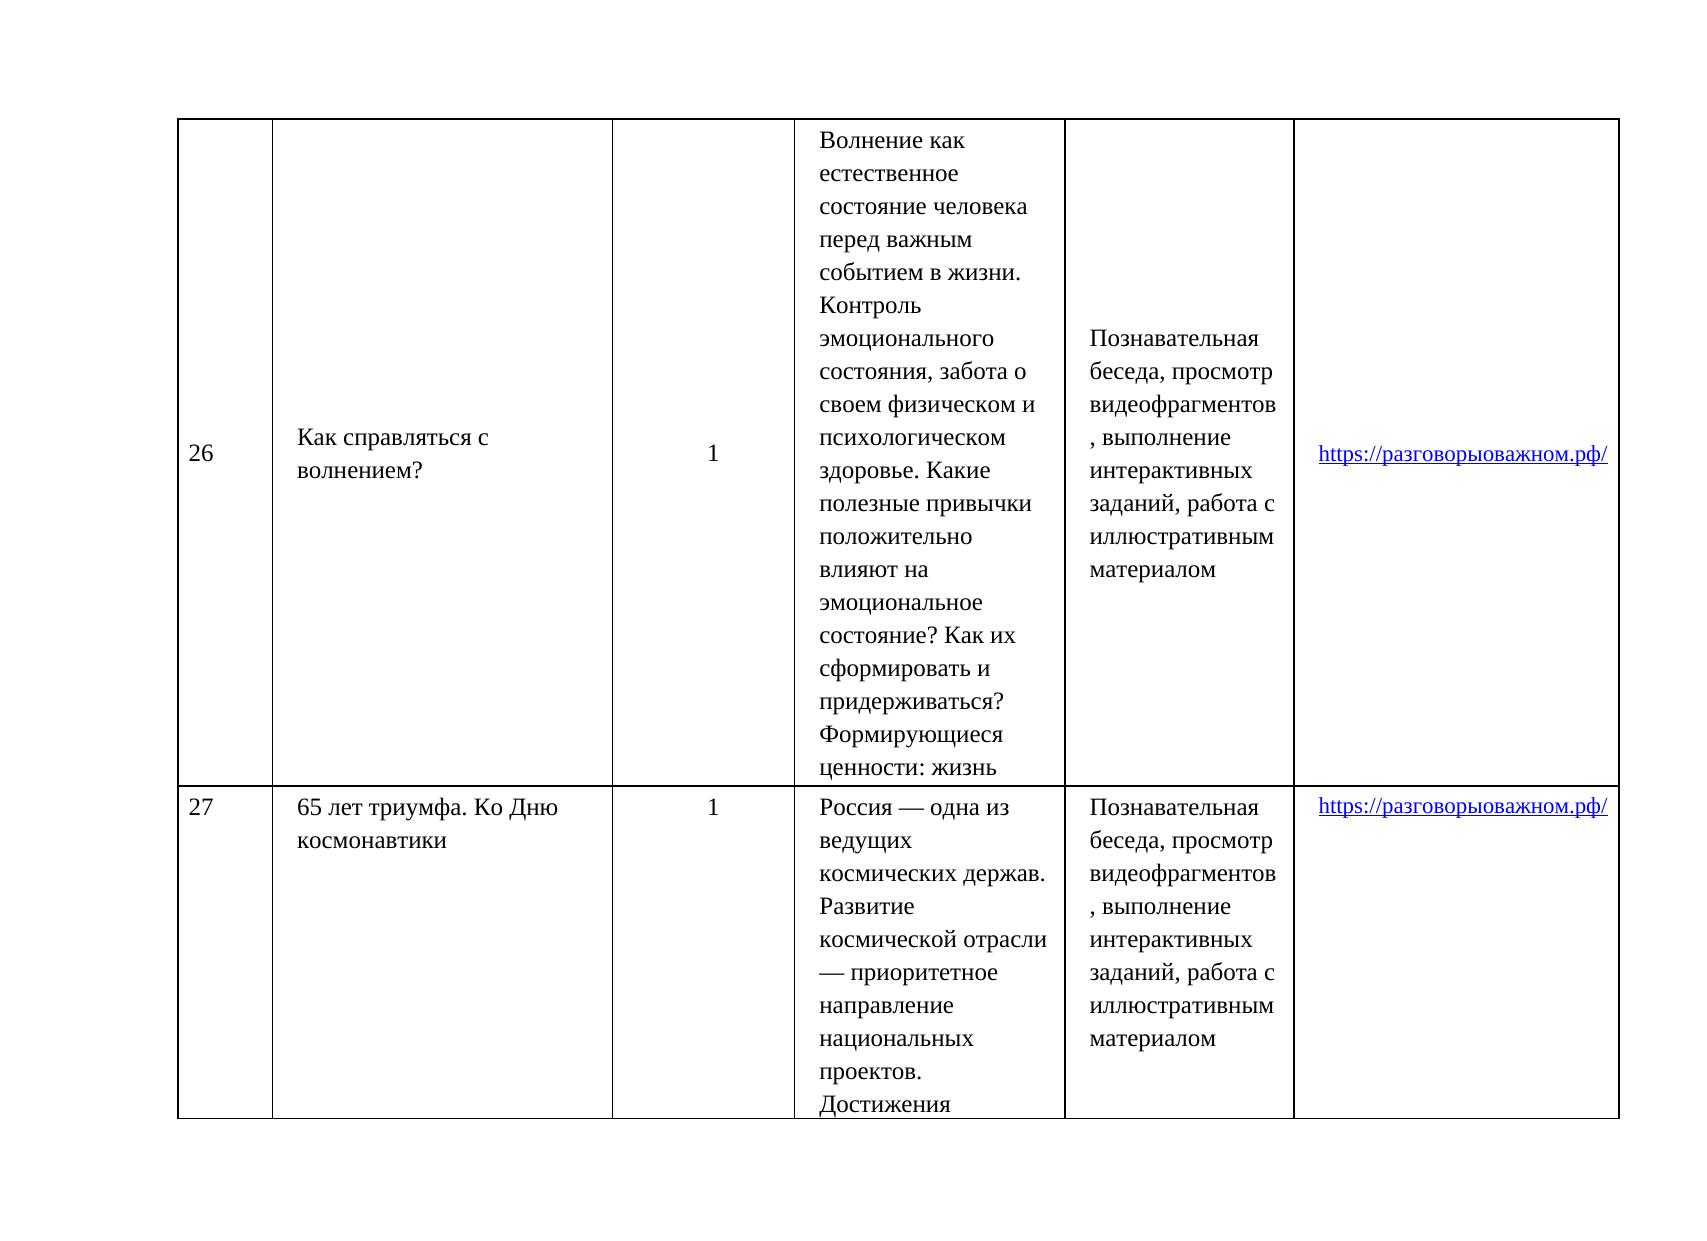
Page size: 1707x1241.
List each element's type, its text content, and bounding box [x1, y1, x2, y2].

table_cell Волнение как естественное состояние человека перед важным событием в жизни. Контроль эмоционального состояния, забота о своем физическом и психологическом здоровье. Какие полезные привычки положительно влияют на эмоциональное состояние? Как их сформировать и придерживаться? Формирующиеся ценности: жизнь [795, 120, 1064, 785]
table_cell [1295, 120, 1618, 785]
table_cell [1066, 787, 1293, 1118]
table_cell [1295, 787, 1618, 1118]
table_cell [1066, 120, 1293, 785]
table_cell 1 [613, 120, 794, 785]
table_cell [273, 787, 612, 1118]
table_cell 26 [179, 120, 272, 785]
table_cell Как справляться с волнением? [273, 120, 612, 785]
table_cell 27 [179, 787, 272, 1118]
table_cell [795, 787, 1064, 1118]
table_cell 1 [613, 787, 794, 1118]
